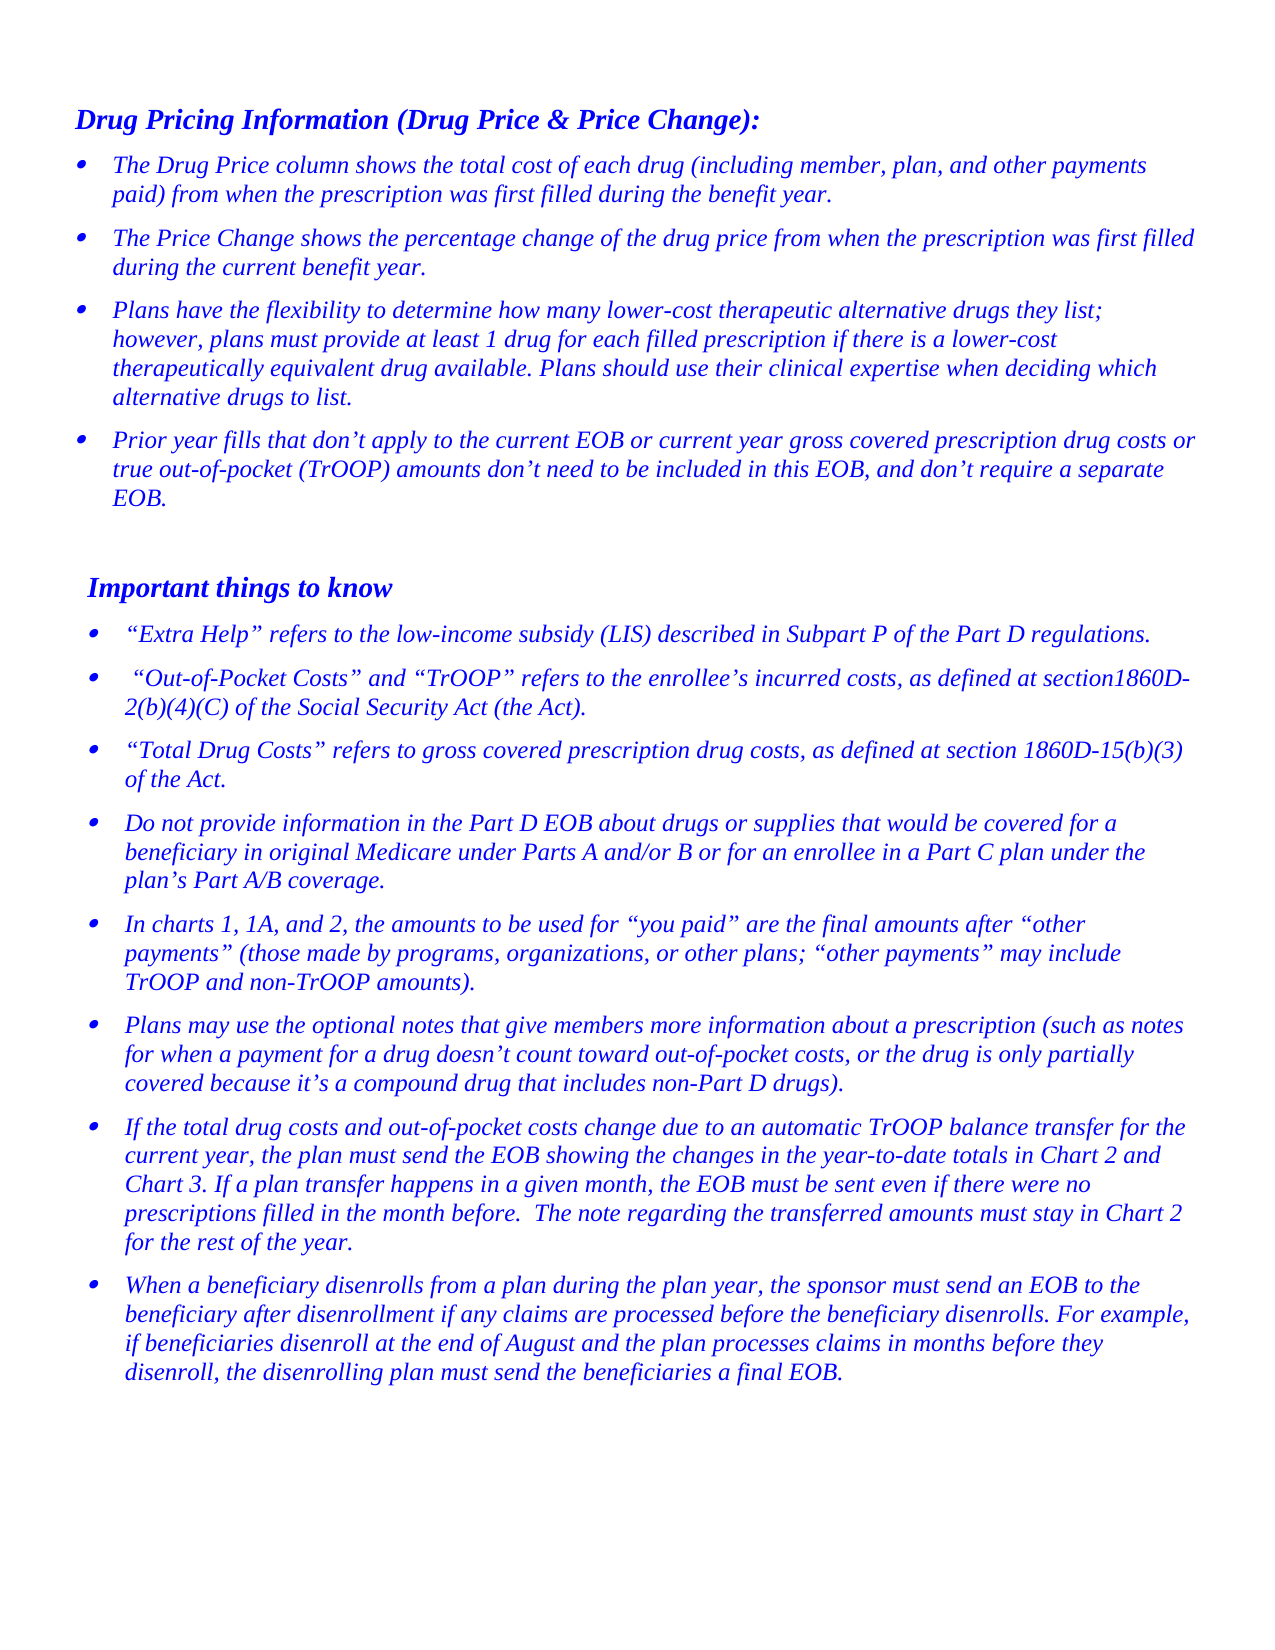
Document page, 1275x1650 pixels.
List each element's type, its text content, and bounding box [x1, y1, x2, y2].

list The Price Change shows the percentage change of the drug price from when the prescription was first filled during the current benefit year. [75, 223, 1199, 281]
list “Total Drug Costs” refers to gross covered prescription drug costs, as defined at section 1860D-15(b)(3) of the Act. [87, 735, 1199, 793]
list When a beneficiary disenrolls from a plan during the plan year, the sponsor must send an EOB to the beneficiary after disenrollment if any claims are processed before the beneficiary disenrolls. For example, if beneficiaries disenroll at the end of August and the plan processes claims in months before they disenroll, the disenrolling plan must send the beneficiaries a final EOB. [87, 1270, 1199, 1385]
list Do not provide information in the Part D EOB about drugs or supplies that would be covered for a beneficiary in original Medicare under Parts A and/or B or for an enrollee in a Part C plan under the plan’s Part A/B coverage. [87, 808, 1199, 894]
list If the total drug costs and out-of-pocket costs change due to an automatic TrOOP balance transfer for the current year, the plan must send the EOB showing the changes in the year-to-date totals in Chart 2 and Chart 3. If a plan transfer happens in a given month, the EOB must be sent even if there were no prescriptions filled in the month before. The note regarding the transferred amounts must stay in Chart 2 for the rest of the year. [87, 1112, 1199, 1255]
list Plans may use the optional notes that give members more information about a prescription (such as notes for when a payment for a drug doesn’t count toward out-of-pocket costs, or the drug is only partially covered because it’s a compound drug that includes non-Part D drugs). [87, 1010, 1199, 1097]
list “Out-of-Pocket Costs” and “TrOOP” refers to the enrollee’s incurred costs, as defined at section1860D-2(b)(4)(C) of the Social Security Act (the Act). [87, 663, 1199, 720]
text Important things to know [87, 571, 1199, 604]
list In charts 1, 1A, and 2, the amounts to be used for “you paid” are the final amounts after “other payments” (those made by programs, organizations, or other plans; “other payments” may include TrOOP and non-TrOOP amounts). [87, 909, 1199, 995]
list “Extra Help” refers to the low-income subsidy (LIS) described in Subpart P of the Part D regulations. [87, 619, 1199, 648]
list Plans have the flexibility to determine how many lower-cost therapeutic alternative drugs they list; however, plans must provide at least 1 drug for each filled prescription if there is a lower-cost therapeutically equivalent drug available. Plans should use their clinical expertise when deciding which alternative drugs to list. [75, 296, 1199, 411]
list Prior year fills that don’t apply to the current EOB or current year gross covered prescription drug costs or true out-of-pocket (TrOOP) amounts don’t need to be included in this EOB, and don’t require a separate EOB. [75, 426, 1199, 512]
list The Drug Price column shows the total cost of each drug (including member, plan, and other payments paid) from when the prescription was first filled during the benefit year. [75, 151, 1199, 208]
text Drug Pricing Information (Drug Price & Price Change): [75, 102, 1199, 136]
